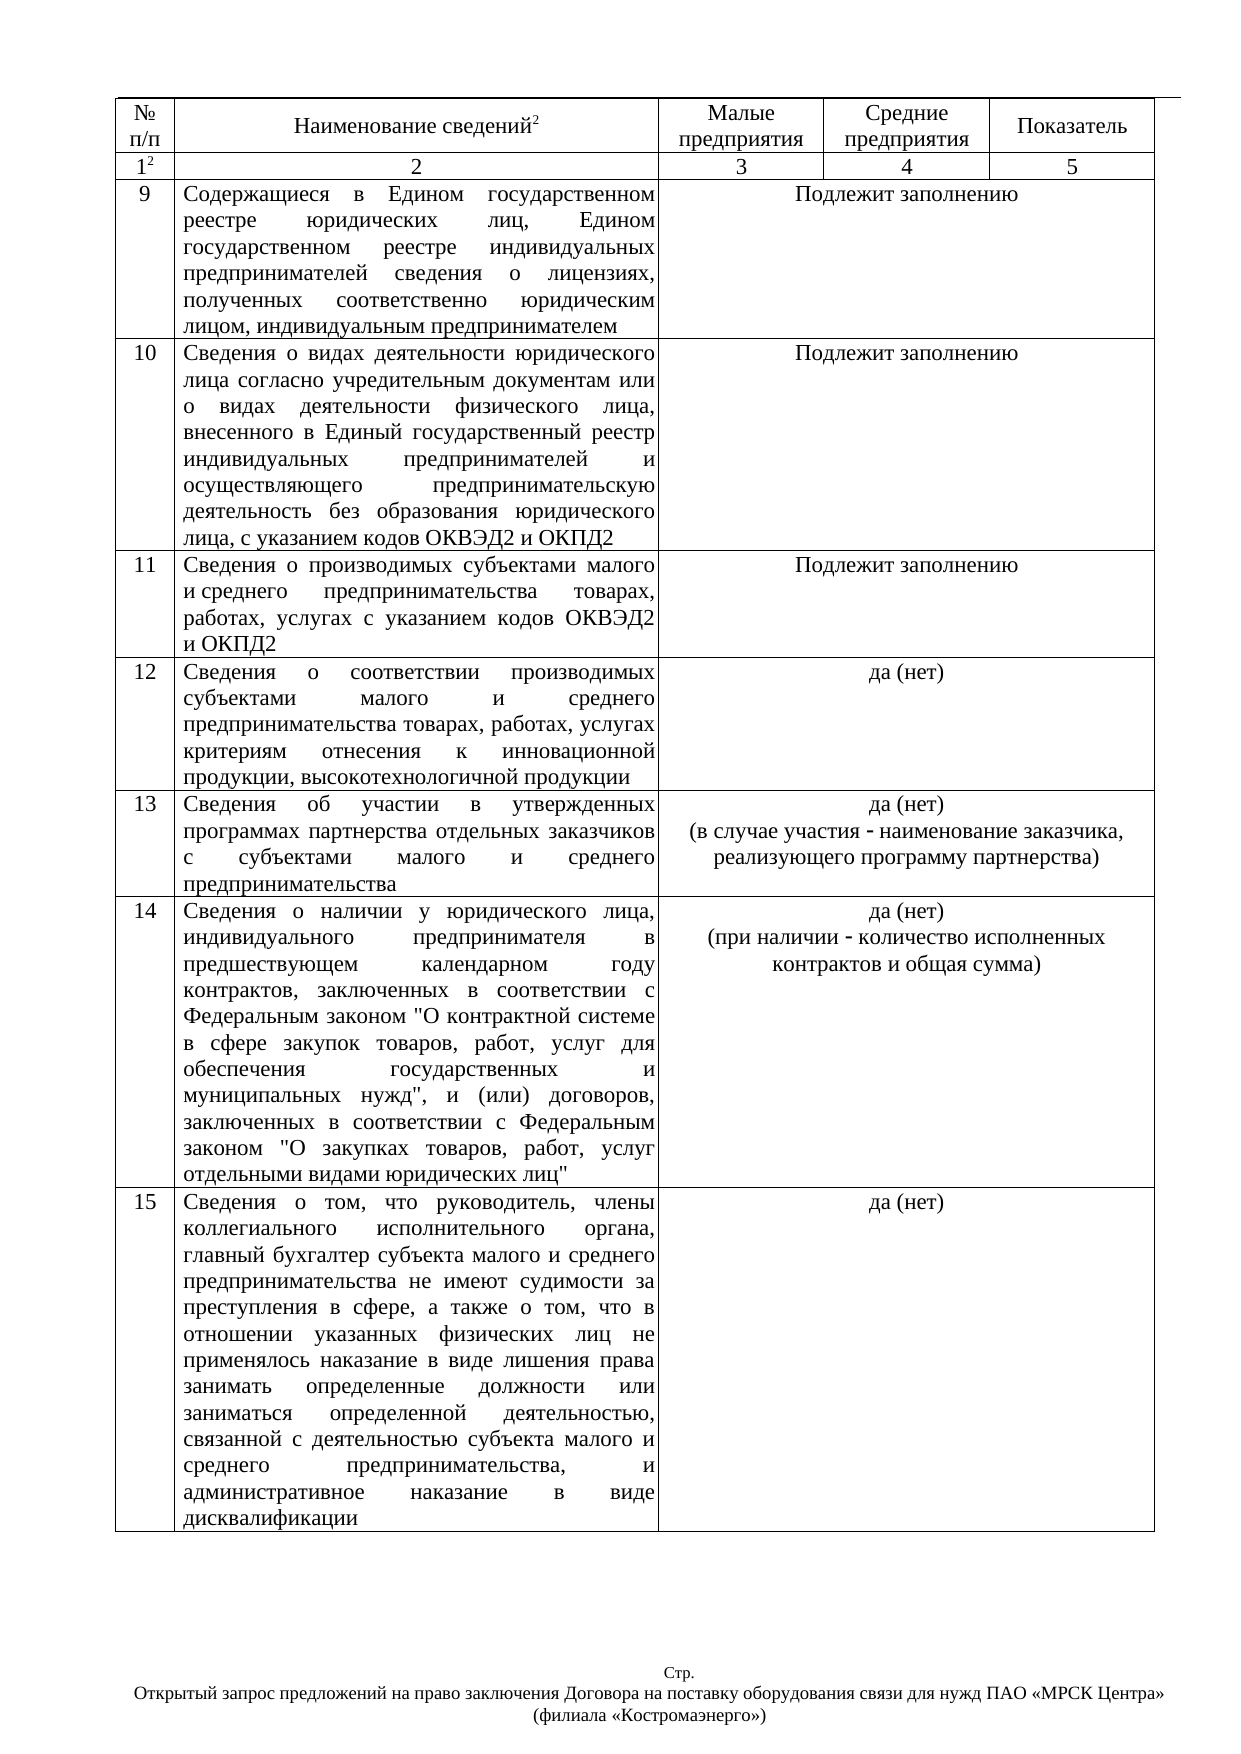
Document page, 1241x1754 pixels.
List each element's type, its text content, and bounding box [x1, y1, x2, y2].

table_cell Подлежит заполнению [659, 551, 1154, 657]
table_header Средние предприятия [824, 99, 989, 152]
table_cell 5 [990, 153, 1154, 179]
table_cell да (нет) (в случае участия наименование заказчика, реализующего программу партнерства) [659, 791, 1154, 896]
table_cell Подлежит заполнению [659, 339, 1154, 550]
table_cell Сведения о соответствии производимых субъектами малого и среднего предпринимательства товарах, работах, услугах критериям отнесения к инновационной продукции, высокотехнологичной продукции [175, 658, 658, 789]
table_cell Сведения о наличии у юридического лица, индивидуального предпринимателя в предшествующем календарном году контрактов, заключенных в соответствии с Федеральным законом "О контрактной системе в сфере закупок товаров, работ, услуг для обеспечения государственных и муниципальных нужд", и (или) договоров, заключенных в соответствии с Федеральным законом "О закупках товаров, работ, услуг отдельными видами юридических лиц" [175, 897, 658, 1187]
table_cell 9 [116, 180, 174, 338]
table_header Наименование сведений2 [175, 99, 658, 152]
table_cell 14 [116, 897, 174, 1187]
table_cell 15 [116, 1188, 174, 1531]
table_cell Сведения об участии в утвержденных программах партнерства отдельных заказчиков с субъектами малого и среднего предпринимательства [175, 791, 658, 896]
table_cell Сведения о видах деятельности юридического лица согласно учредительным документам или о видах деятельности физического лица, внесенного в Единый государственный реестр индивидуальных предпринимателей и осуществляющего предпринимательскую деятельность без образования юридического лица, с указанием кодов ОКВЭД2 и ОКПД2 [175, 339, 658, 550]
table_cell да (нет) [659, 658, 1154, 789]
table_cell Содержащиеся в Едином государственном реестре юридических лиц, Едином государственном реестре индивидуальных предпринимателей сведения о лицензиях, полученных соответственно юридическим лицом, индивидуальным предпринимателем [175, 180, 658, 338]
table_header № п/п [116, 99, 174, 152]
table_cell да (нет) [659, 1188, 1154, 1531]
table_cell 4 [824, 153, 989, 179]
table_header Малые предприятия [659, 99, 823, 152]
table_cell Сведения о производимых субъектами малого и среднего предпринимательства товарах, работах, услугах с указанием кодов ОКВЭД2 и ОКПД2 [175, 551, 658, 657]
table_cell 11 [116, 551, 174, 657]
table_cell Подлежит заполнению [659, 180, 1154, 338]
table_header Показатель [990, 99, 1154, 152]
table_cell 2 [175, 153, 658, 179]
table_cell 12 [116, 658, 174, 789]
table_cell Сведения о том, что руководитель, члены коллегиального исполнительного органа, главный бухгалтер субъекта малого и среднего предпринимательства не имеют судимости за преступления в сфере, а также о том, что в отношении указанных физических лиц не применялось наказание в виде лишения права занимать определенные должности или заниматься определенной деятельностью, связанной с деятельностью субъекта малого и среднего предпринимательства, и административное наказание в виде дисквалификации [175, 1188, 658, 1531]
table_cell 10 [116, 339, 174, 550]
table_cell 3 [659, 153, 823, 179]
table_cell 12 [116, 153, 174, 179]
table_cell да (нет) (при наличии количество исполненных контрактов и общая сумма) [659, 897, 1154, 1187]
table_cell 13 [116, 791, 174, 896]
